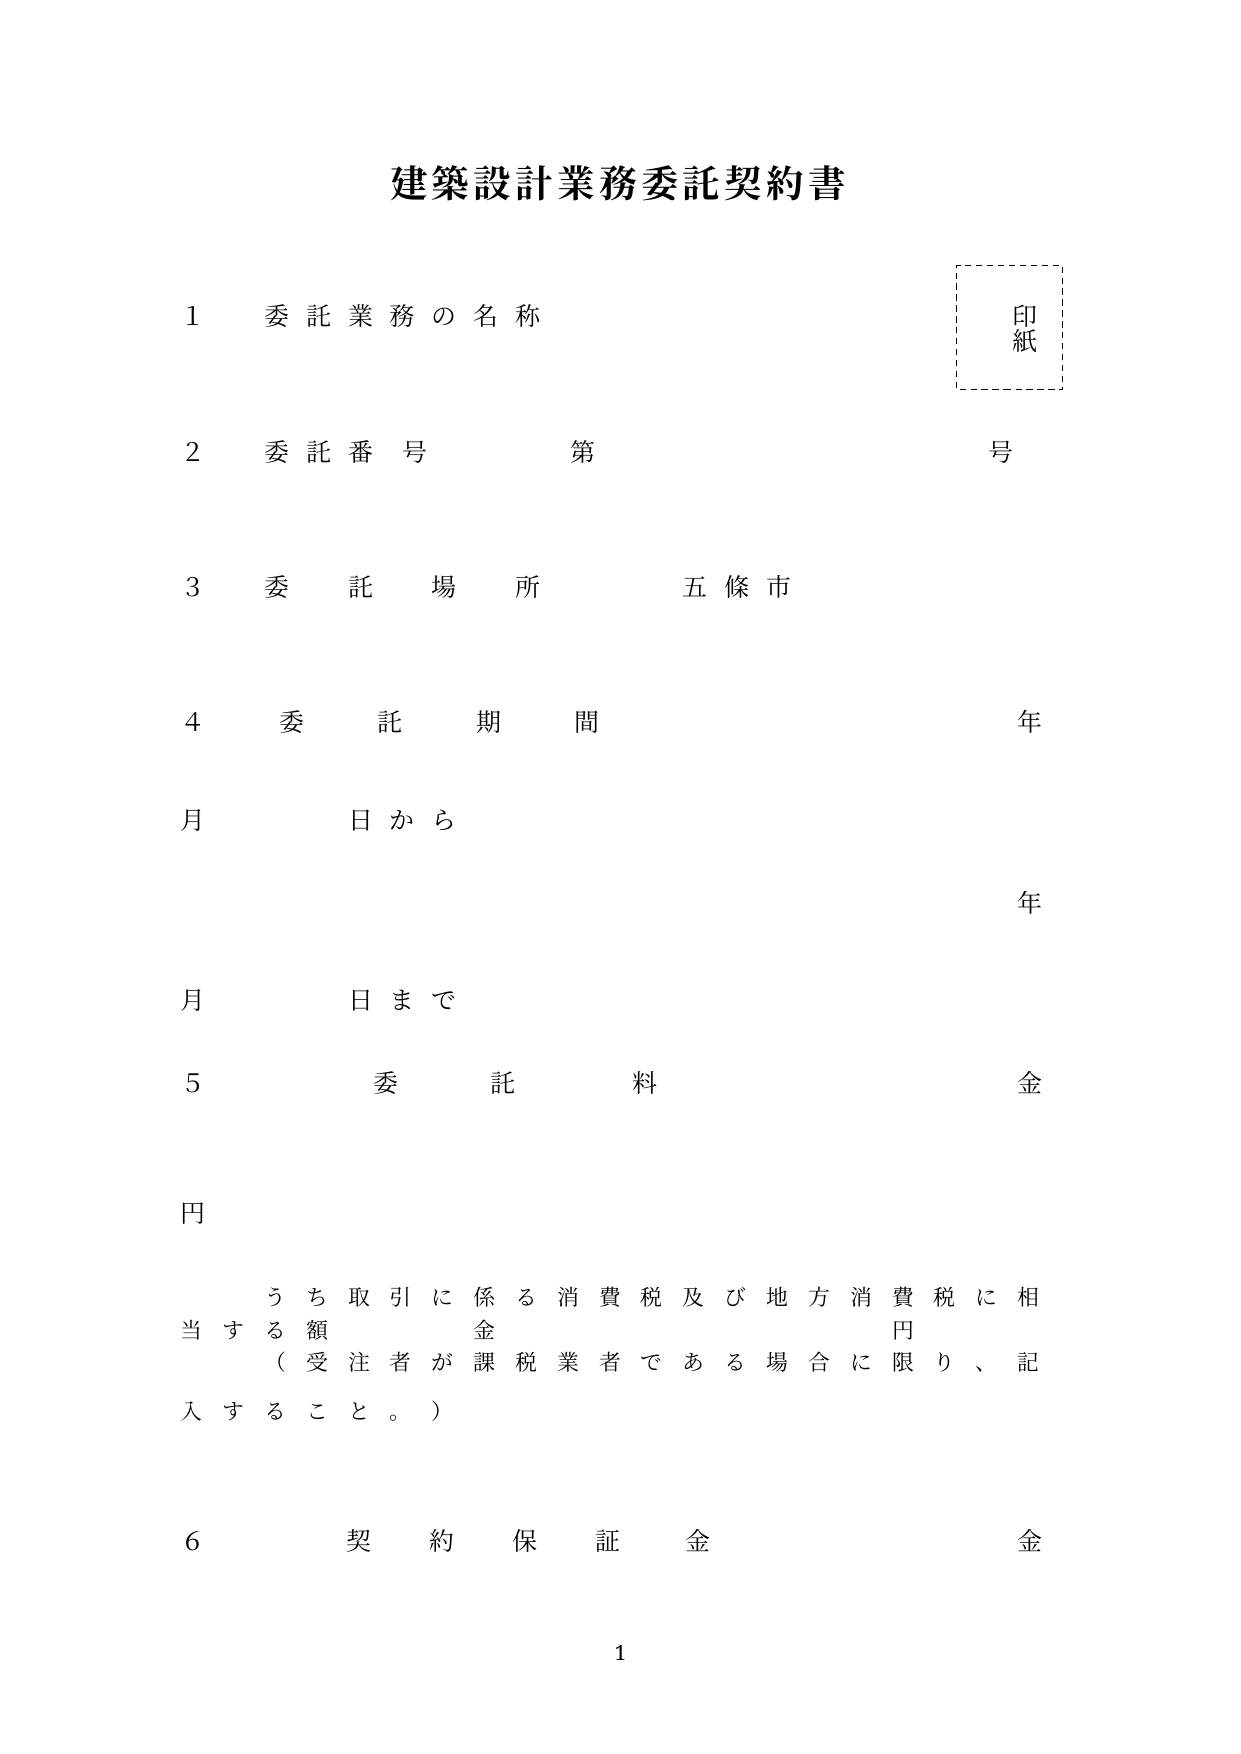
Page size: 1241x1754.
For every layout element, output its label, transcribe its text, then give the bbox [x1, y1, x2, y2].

text ５ 委託料 金 円 [180, 1049, 1060, 1244]
text 年 月 日まで [180, 869, 1060, 1031]
text ２ 委託番号 第 号 [180, 418, 1060, 483]
text ６ 契約保証金 金 円 [180, 1507, 1060, 1572]
text うち取引に係る消費税及び地方消費税に相当する額 金 円 [180, 1280, 1060, 1345]
text １ 委託業務の名称 [180, 283, 956, 348]
text ４ 委 託 期 間 年 月 日から [180, 688, 1060, 851]
text 建築設計業務委託契約書 [180, 149, 1060, 214]
text （受注者が課税業者である場合に限り、記入すること。） [180, 1345, 1060, 1426]
text ３ 委 託 場 所 五條市 [180, 553, 1060, 618]
